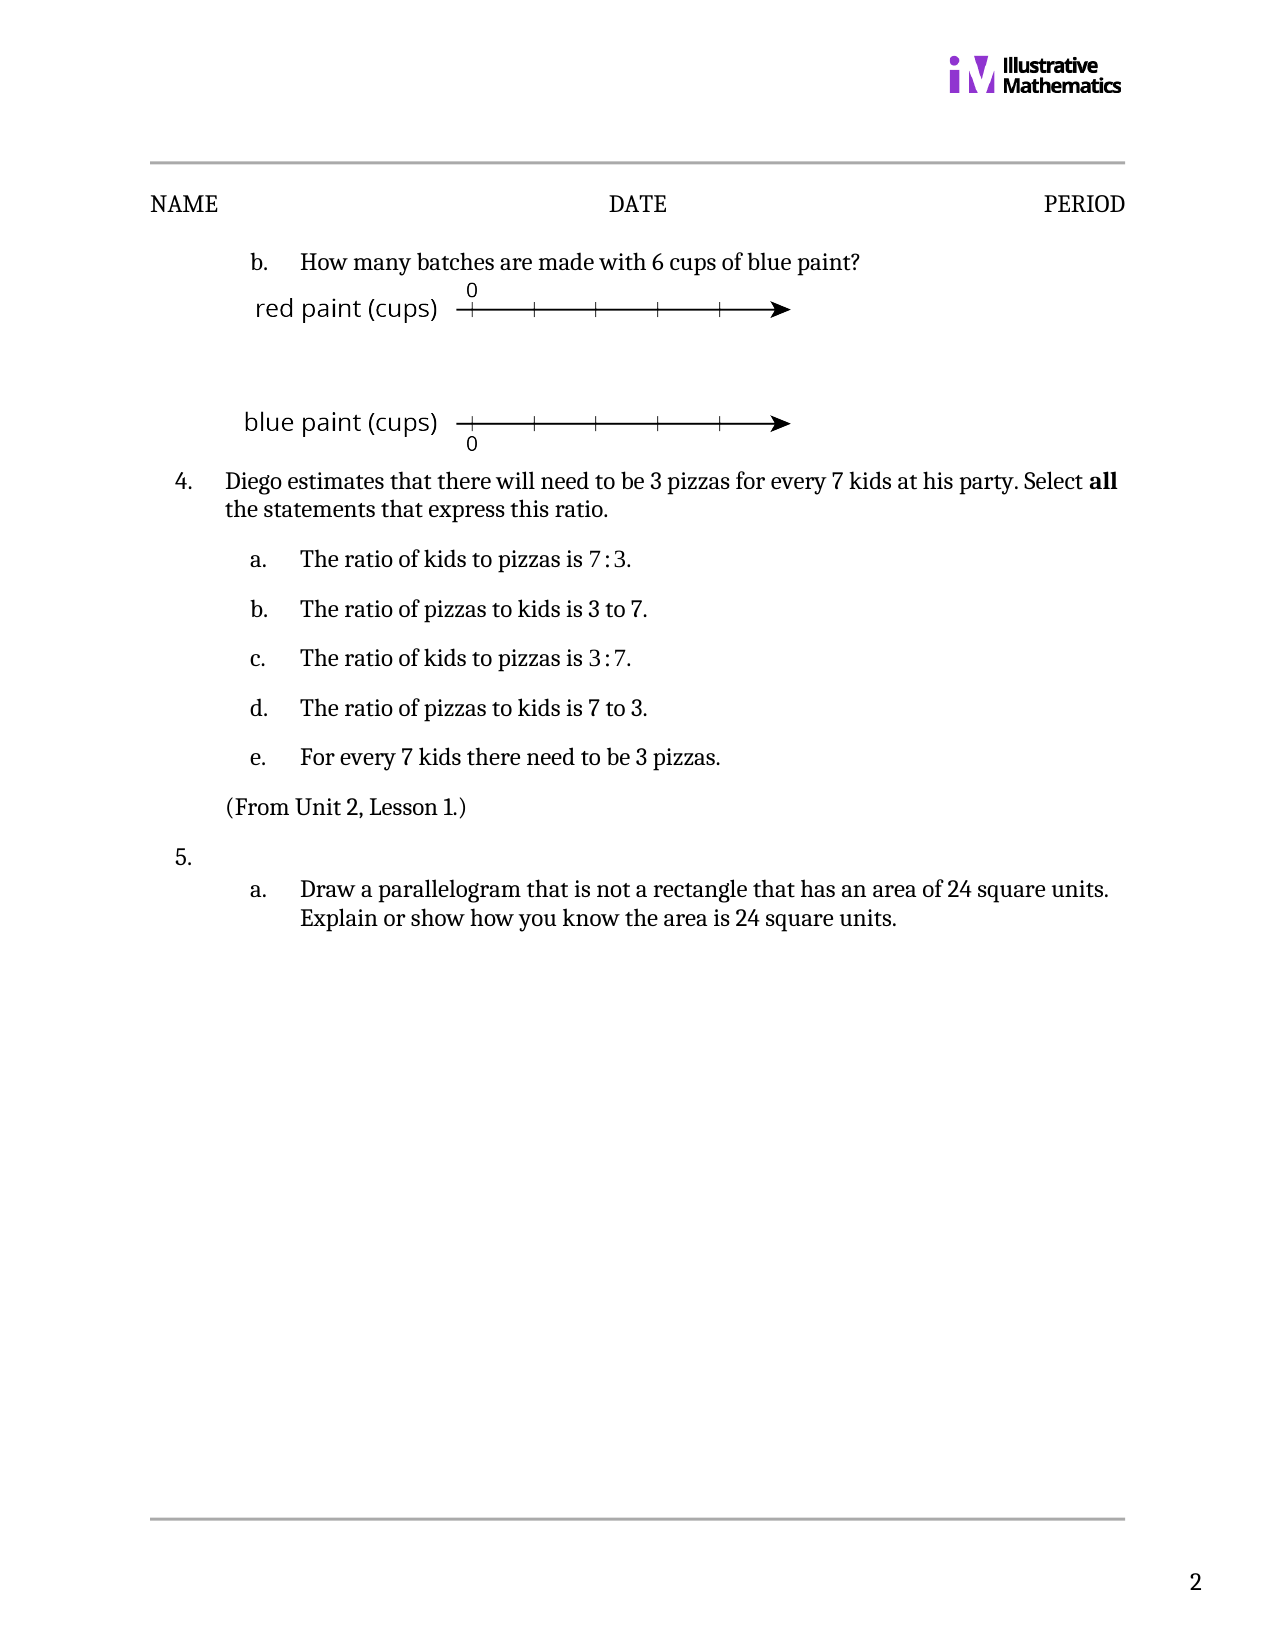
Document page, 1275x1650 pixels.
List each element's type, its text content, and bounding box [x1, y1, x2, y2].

list The ratio of pizzas to kids is 3 to 7. [250, 594, 1125, 623]
list The ratio of kids to pizzas is . [250, 644, 1125, 673]
list The ratio of pizzas to kids is 7 to 3. [250, 694, 1125, 722]
list How many batches are made with 6 cups of blue paint? [250, 247, 1125, 276]
list (From Unit 2, Lesson 1.) [175, 793, 1125, 822]
list The ratio of kids to pizzas is . [250, 545, 1125, 574]
list For every 7 kids there need to be 3 pizzas. [250, 743, 1125, 772]
list Diego estimates that there will need to be 3 pizzas for every 7 kids at his party. Select all the statements that express this ratio. [175, 467, 1125, 524]
picture [949, 55, 1121, 93]
picture [243, 280, 791, 457]
list Draw a parallelogram that is not a rectangle that has an area of 24 square units. Explain or show how you know the area is 24 square units. [250, 875, 1125, 932]
